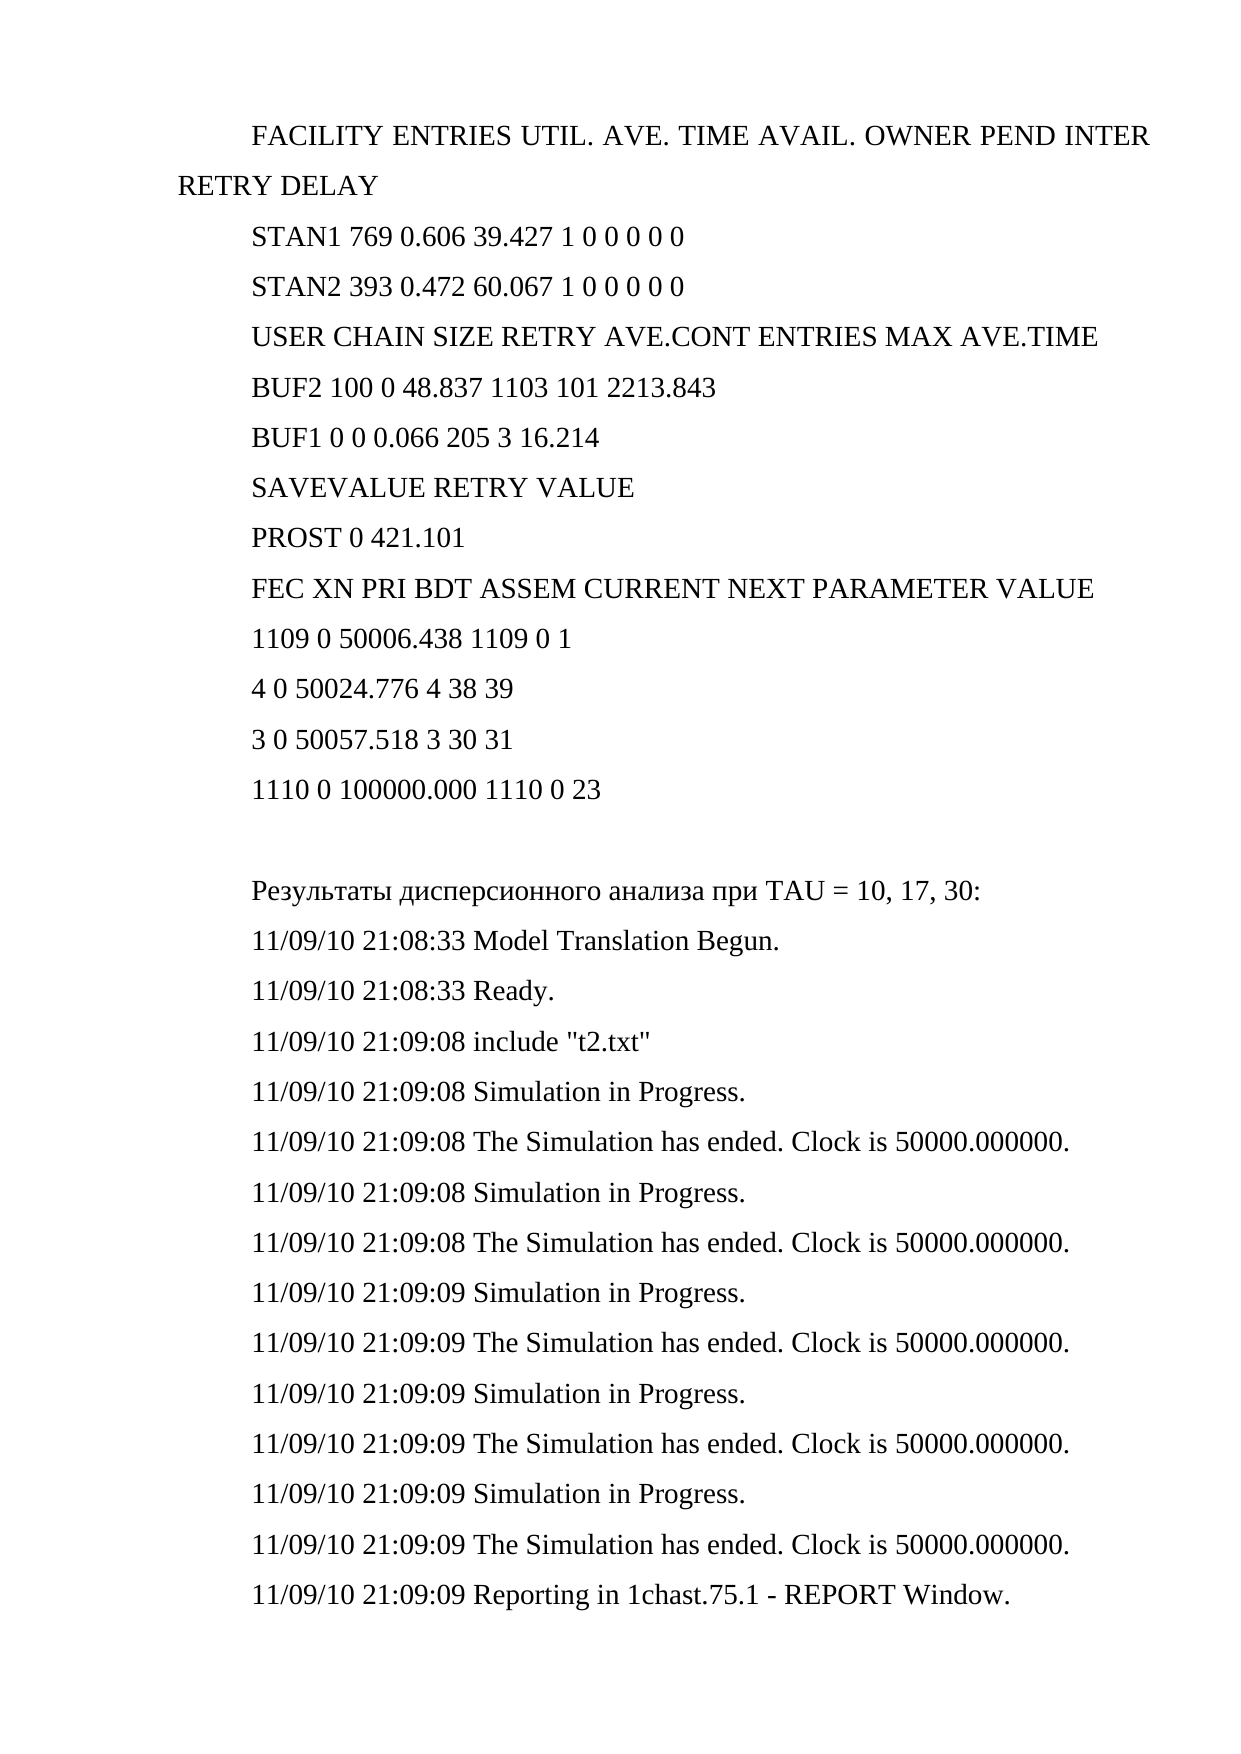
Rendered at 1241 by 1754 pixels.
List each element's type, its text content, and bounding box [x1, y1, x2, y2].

text 11/09/10 21:09:08 The Simulation has ended. Clock is 50000.000000. [177, 1225, 1152, 1258]
text 11/09/10 21:08:33 Model Translation Begun. [177, 923, 1152, 957]
text USER CHAIN SIZE RETRY AVE.CONT ENTRIES MAX AVE.TIME [177, 319, 1152, 353]
text STAN2 393 0.472 60.067 1 0 0 0 0 0 [177, 269, 1152, 303]
text Результаты дисперсионного анализа при TAU = 10, 17, 30: [177, 873, 1152, 906]
text SAVEVALUE RETRY VALUE [177, 470, 1152, 504]
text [177, 1477, 1152, 1510]
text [177, 1527, 1152, 1560]
text 11/09/10 21:09:08 include "t2.txt" [177, 1024, 1152, 1057]
text 11/09/10 21:09:08 Simulation in Progress. [177, 1074, 1152, 1108]
text 11/09/10 21:09:09 The Simulation has ended. Clock is 50000.000000. [177, 1426, 1152, 1460]
text 11/09/10 21:09:08 Simulation in Progress. [177, 1175, 1152, 1208]
text 1109 0 50006.438 1109 0 1 [177, 621, 1152, 655]
text 11/09/10 21:09:08 The Simulation has ended. Clock is 50000.000000. [177, 1124, 1152, 1158]
text 11/09/10 21:09:09 Reporting in 1chast.75.1 - REPORT Window. [177, 1577, 1152, 1611]
text FACILITY ENTRIES UTIL. AVE. TIME AVAIL. OWNER PEND INTER RETRY DELAY [177, 118, 1152, 202]
text 11/09/10 21:08:33 Ready. [177, 973, 1152, 1007]
text PROST 0 421.101 [177, 521, 1152, 554]
text BUF2 100 0 48.837 1103 101 2213.843 [177, 370, 1152, 403]
text STAN1 769 0.606 39.427 1 0 0 0 0 0 [177, 219, 1152, 252]
text 1110 0 100000.000 1110 0 23 [177, 772, 1152, 806]
text 4 0 50024.776 4 38 39 [177, 672, 1152, 705]
text BUF1 0 0 0.066 205 3 16.214 [177, 420, 1152, 453]
text 11/09/10 21:09:09 The Simulation has ended. Clock is 50000.000000. [177, 1326, 1152, 1359]
text 3 0 50057.518 3 30 31 [177, 722, 1152, 755]
text 11/09/10 21:09:09 Simulation in Progress. [177, 1275, 1152, 1309]
text 11/09/10 21:09:09 Simulation in Progress. [177, 1376, 1152, 1409]
text FEC XN PRI BDT ASSEM CURRENT NEXT PARAMETER VALUE [177, 571, 1152, 604]
